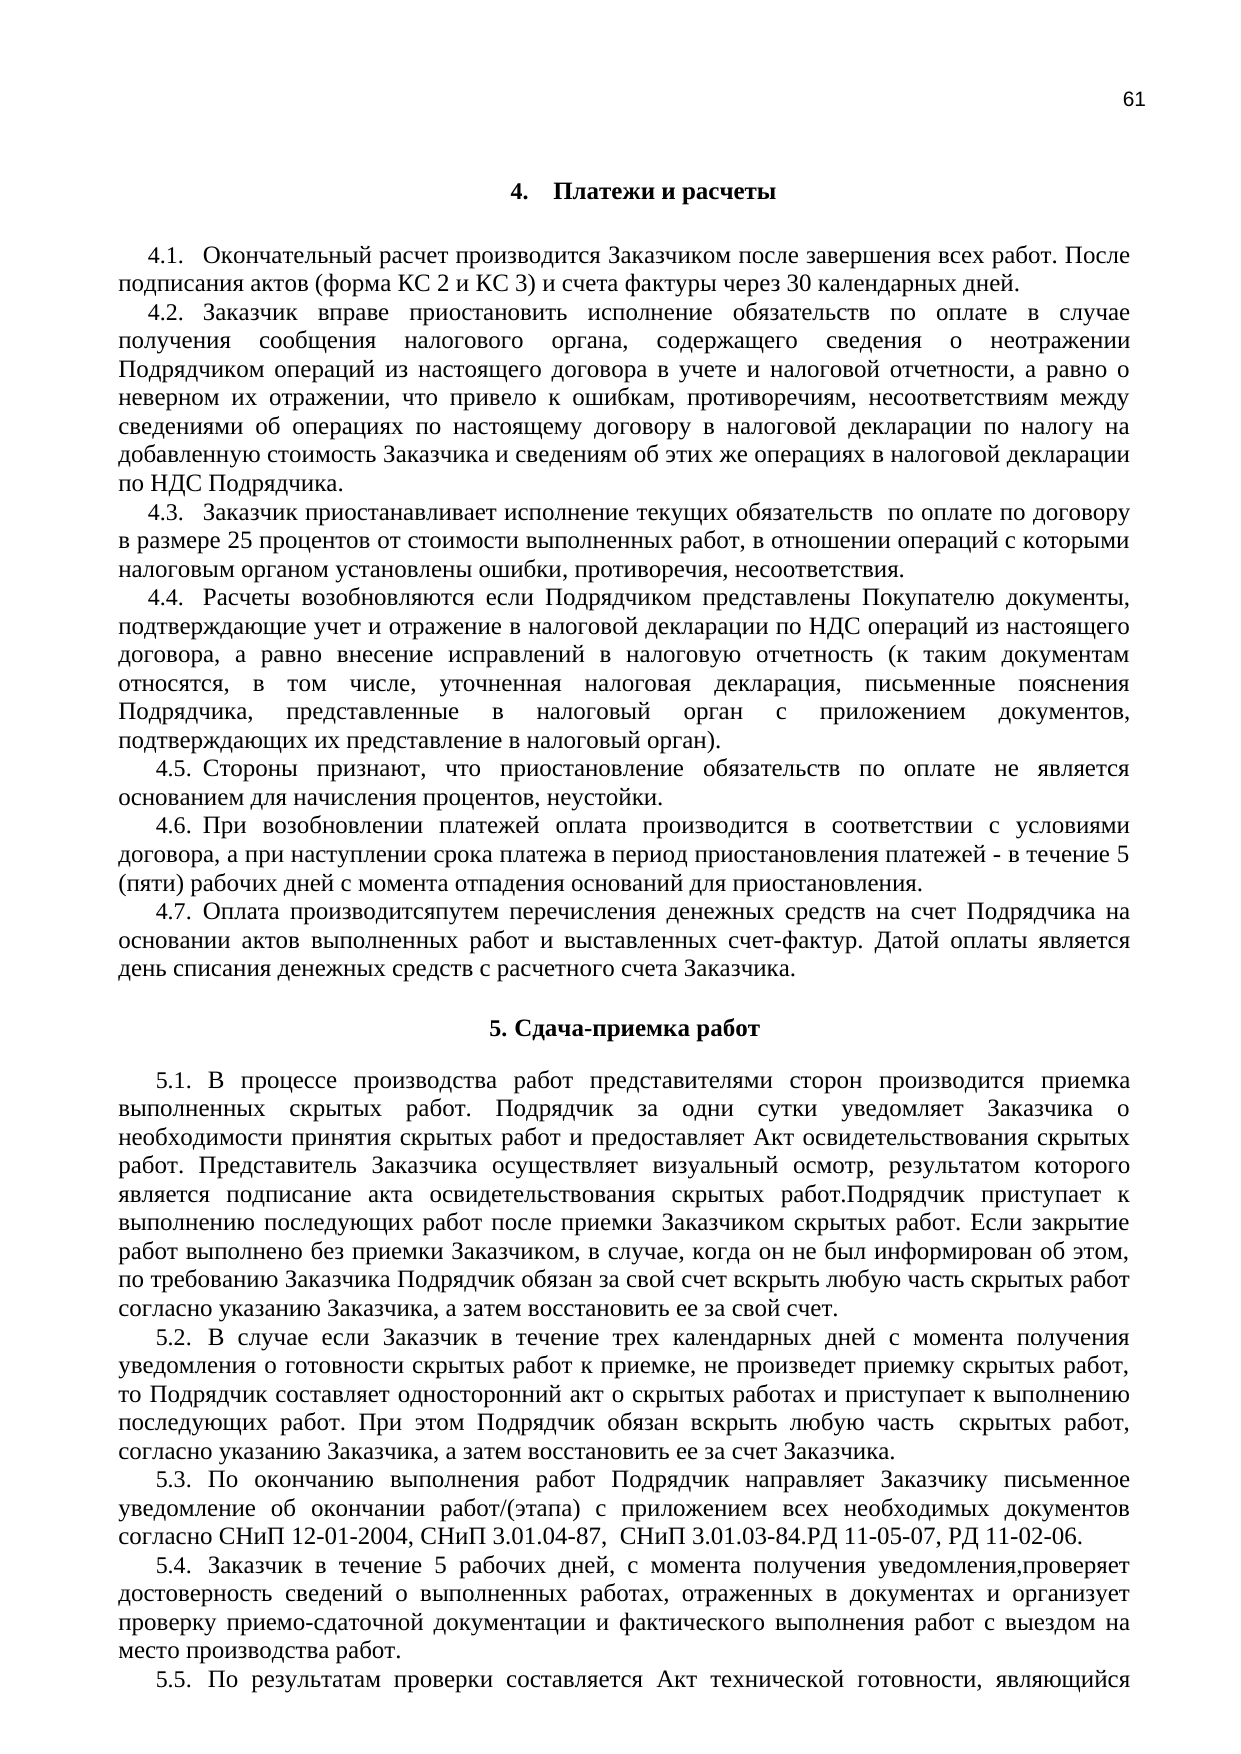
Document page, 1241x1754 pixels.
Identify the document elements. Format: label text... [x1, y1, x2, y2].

list Оплата производитсяпутем перечисления денежных средств на счет Подрядчика на основании актов выполненных работ и выставленных счет-фактур. Датой оплаты является день списания денежных средств с расчетного счета Заказчика. [118, 897, 1131, 982]
list Расчеты возобновляются если Подрядчиком представлены Покупателю документы, подтверждающие учет и отражение в налоговой декларации по НДС операций из настоящего договора, а равно внесение исправлений в налоговую отчетность (к таким документам относятся, в том числе, уточненная налоговая декларация, письменные пояснения Подрядчика, представленные в налоговый орган с приложением документов, подтверждающих их представление в налоговый орган). [118, 583, 1131, 754]
list Платежи и расчеты [118, 177, 1131, 206]
list Окончательный расчет производится Заказчиком после завершения всех работ. После подписания актов (форма КС 2 и КС 3) и счета фактуры через 30 календарных дней. [118, 240, 1131, 297]
list Стороны признают, что приостановление обязательств по оплате не является основанием для начисления процентов, неустойки. [118, 754, 1131, 811]
list Заказчик в течение 5 рабочих дней, с момента получения уведомления,проверяет достоверность сведений о выполненных работах, отраженных в документах и организует проверку приемо-сдаточной документации и фактического выполнения работ с выездом на место производства работ. [118, 1551, 1131, 1665]
list По окончанию выполнения работ Подрядчик направляет Заказчику письменное уведомление об окончании работ/(этапа) с приложением всех необходимых документов согласно СНиП 12-01-2004, СНиП 3.01.04-87, СНиП 3.01.03-84.РД 11-05-07, РД 11-02-06. [118, 1465, 1131, 1551]
list Заказчик приостанавливает исполнение текущих обязательств по оплате по договору в размере 25 процентов от стоимости выполненных работ, в отношении операций с которыми налоговым органом установлены ошибки, противоречия, несоответствия. [118, 497, 1131, 583]
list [118, 1665, 1131, 1693]
list Заказчик вправе приостановить исполнение обязательств по оплате в случае получения сообщения налогового органа, содержащего сведения о неотражении Подрядчиком операций из настоящего договора в учете и налоговой отчетности, а равно о неверном их отражении, что привело к ошибкам, противоречиям, несоответствиям между сведениями об операциях по настоящему договору в налоговой декларации по налогу на добавленную стоимость Заказчика и сведениям об этих же операциях в налоговой декларации по НДС Подрядчика. [118, 297, 1131, 497]
list При возобновлении платежей оплата производится в соответствии с условиями договора, а при наступлении срока платежа в период приостановления платежей - в течение 5 (пяти) рабочих дней с момента отпадения оснований для приостановления. [118, 811, 1131, 897]
list Сдача-приемка работ [118, 1017, 1131, 1041]
list В случае если Заказчик в течение трех календарных дней с момента получения уведомления о готовности скрытых работ к приемке, не произведет приемку скрытых работ, то Подрядчик составляет односторонний акт о скрытых работах и приступает к выполнению последующих работ. При этом Подрядчик обязан вскрыть любую часть скрытых работ, согласно указанию Заказчика, а затем восстановить ее за счет Заказчика. [118, 1322, 1131, 1465]
list В процессе производства работ представителями сторон производится приемка выполненных скрытых работ. Подрядчик за одни сутки уведомляет Заказчика о необходимости принятия скрытых работ и предоставляет Акт освидетельствования скрытых работ. Представитель Заказчика осуществляет визуальный осмотр, результатом которого является подписание акта освидетельствования скрытых работ.Подрядчик приступает к выполнению последующих работ после приемки Заказчиком скрытых работ. Если закрытие работ выполнено без приемки Заказчиком, в случае, когда он не был информирован об этом, по требованию Заказчика Подрядчик обязан за свой счет вскрыть любую часть скрытых работ согласно указанию Заказчика, а затем восстановить ее за свой счет. [118, 1065, 1131, 1322]
